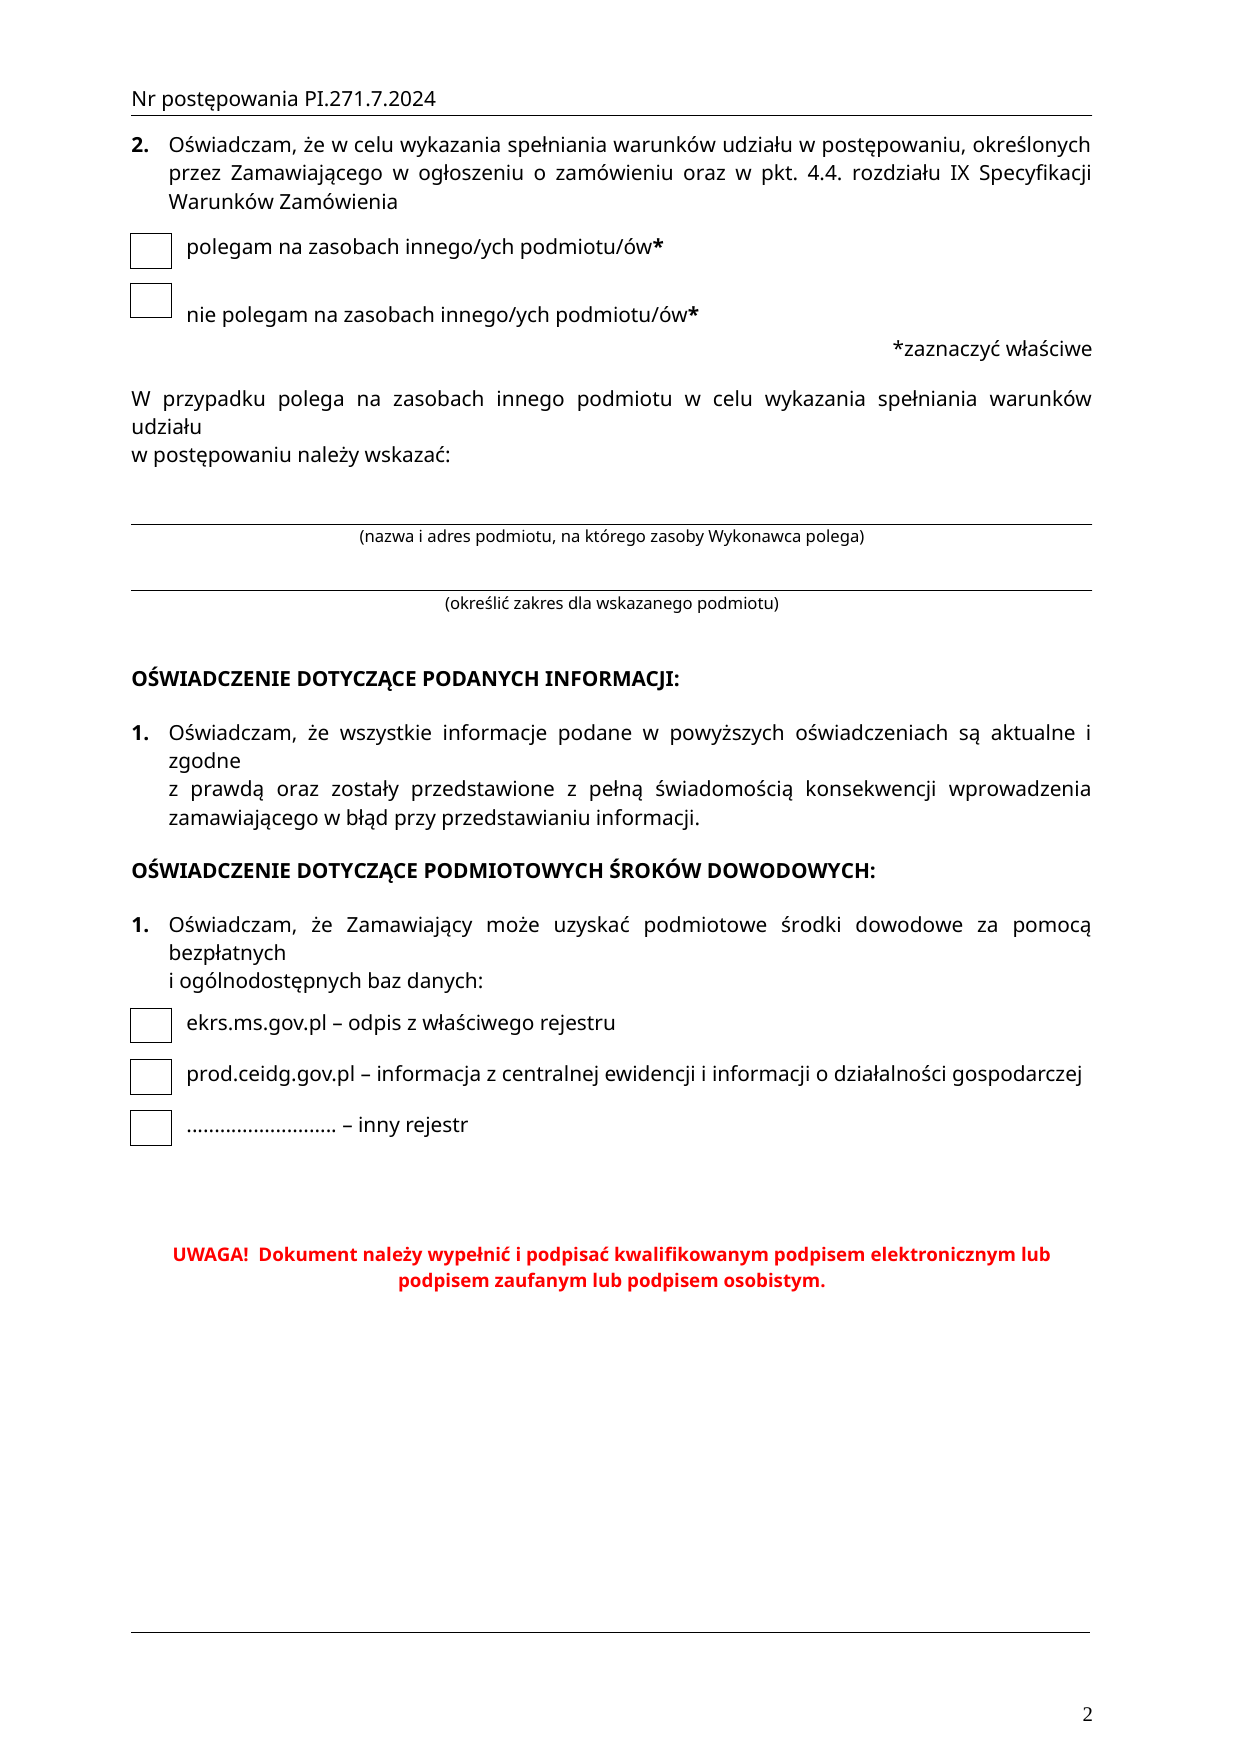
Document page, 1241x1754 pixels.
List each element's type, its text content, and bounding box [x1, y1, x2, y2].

table_header [131, 1009, 171, 1042]
text nie polegam na zasobach innego/ych podmiotu/ów* [131, 300, 1092, 329]
list Oświadczam, że Zamawiający może uzyskać podmiotowe środki dowodowe za pomocą bezpłatnych i ogólnodostępnych baz danych: [131, 910, 1092, 995]
table_header [131, 284, 171, 317]
list OŚWIADCZENIE DOTYCZĄCE PODMIOTOWYCH ŚROKÓW DOWODOWYCH: [131, 856, 1092, 885]
text UWAGA! Dokument należy wypełnić i podpisać kwalifikowanym podpisem elektronicznym lub podpisem zaufanym lub podpisem osobistym. [131, 1242, 1092, 1293]
list *zaznaczyć właściwe [539, 334, 1092, 363]
text W przypadku polega na zasobach innego podmiotu w celu wykazania spełniania warunków udziału w postępowaniu należy wskazać: [131, 384, 1092, 469]
text OŚWIADCZENIE DOTYCZĄCE PODANYCH INFORMACJI: [131, 664, 1092, 693]
table_header [131, 1060, 171, 1093]
table_header [131, 1111, 171, 1144]
text (nazwa i adres podmiotu, na którego zasoby Wykonawca polega) [131, 525, 1092, 547]
text ekrs.ms.gov.pl – odpis z właściwego rejestru [172, 1008, 1092, 1036]
text polegam na zasobach innego/ych podmiotu/ów* [131, 232, 1092, 261]
text prod.ceidg.gov.pl – informacja z centralnej ewidencji i informacji o działalności gospodarczej [172, 1059, 1092, 1087]
list Oświadczam, że wszystkie informacje podane w powyższych oświadczeniach są aktualne i zgodne z prawdą oraz zostały przedstawione z pełną świadomością konsekwencji wprowadzenia zamawiającego w błąd przy przedstawianiu informacji. [131, 718, 1092, 831]
text ........................... – inny rejestr [172, 1110, 1092, 1138]
text (określić zakres dla wskazanego podmiotu) [131, 591, 1092, 614]
list Oświadczam, że w celu wykazania spełniania warunków udziału w postępowaniu, określonych przez Zamawiającego w ogłoszeniu o zamówieniu oraz w pkt. 4.4. rozdziału IX Specyfikacji Warunków Zamówienia [131, 130, 1092, 215]
table_header [131, 234, 171, 268]
